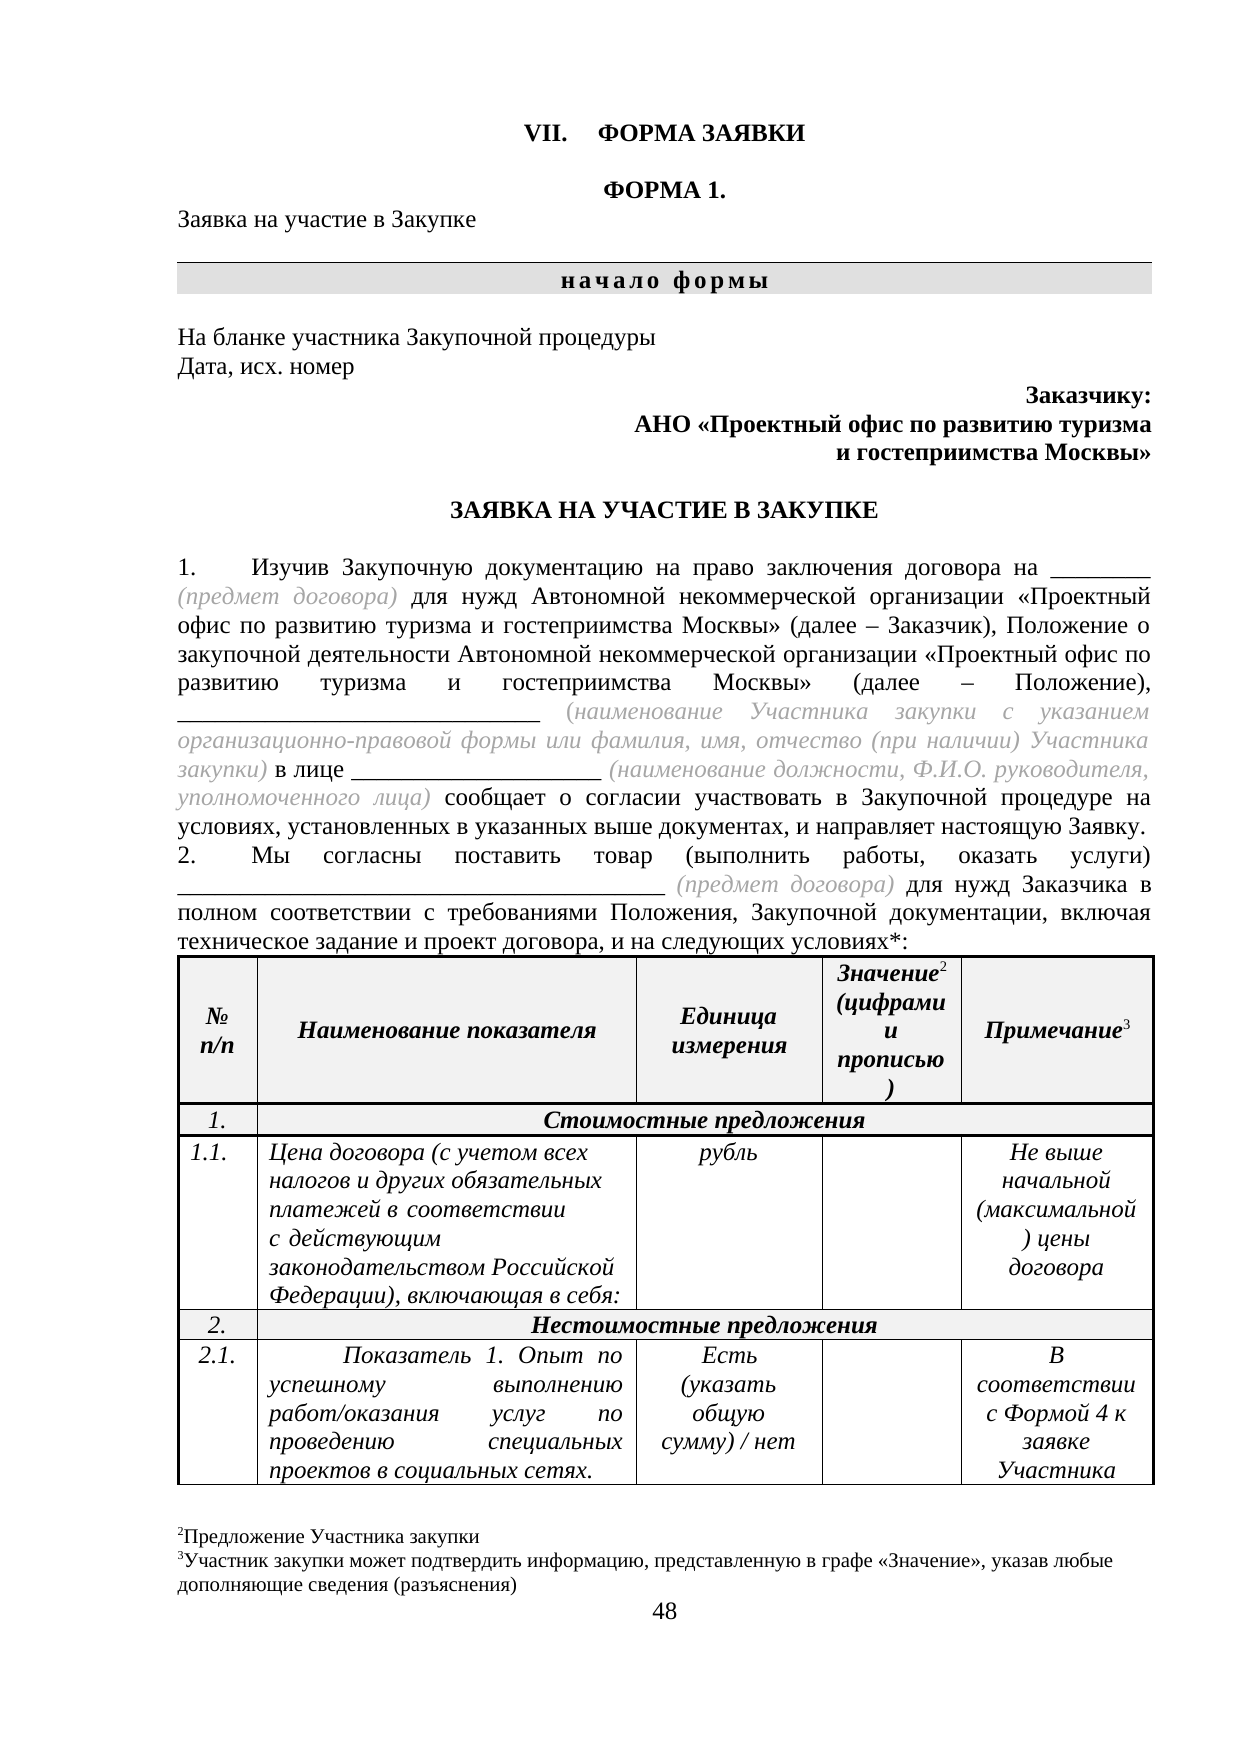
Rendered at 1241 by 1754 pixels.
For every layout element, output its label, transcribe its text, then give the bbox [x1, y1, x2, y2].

table_cell Нестоимостные предложения [258, 1310, 1152, 1339]
table_cell [823, 1340, 961, 1484]
table_cell Показатель 1. Опыт по успешному выполнению работ/оказания услуг по проведению специальных проектов в социальных сетях. [258, 1340, 636, 1484]
table_cell Не выше начальной (максимальной) цены договора [962, 1137, 1152, 1309]
text На бланке участника Закупочной процедуры [177, 322, 1152, 351]
list Изучив Закупочную документацию на право заключения договора на ________ (предмет договора) для нужд Автономной некоммерческой организации «Проектный офис по развитию туризма и гостеприимства Москвы» (далее – Заказчик), Положение о закупочной деятельности Автономной некоммерческой организации «Проектный офис по развитию туризма и гостеприимства Москвы» (далее – Положение), _____________________________ (наименование Участника закупки с указанием организационно-правовой формы или фамилия, имя, отчество (при наличии) Участника закупки) в лице ____________________ (наименование должности, Ф.И.О. руководителя, уполномоченного лица) сообщает о согласии участвовать в Закупочной процедуре на условиях, установленных в указанных выше документах, и направляет настоящую Заявку. [177, 552, 1152, 840]
table_cell [823, 1137, 961, 1309]
text ФОРМА 1. [177, 176, 1152, 204]
text Заявка на участие в Закупке [177, 204, 1152, 233]
table_cell 2. [180, 1310, 257, 1339]
text Заказчику: [177, 380, 1152, 409]
table_header Примечание [962, 958, 1152, 1102]
text и гостеприимства Москвы» [177, 437, 1152, 466]
table_cell рубль [637, 1137, 822, 1309]
table_header № п/п [180, 958, 257, 1102]
table_cell В соответствии с Формой 4 к заявке Участника [962, 1340, 1152, 1484]
list Мы согласны поставить товар (выполнить работы, оказать услуги) _______________________________________ (предмет договора) для нужд Заказчика в полном соответствии с требованиями Положения, Закупочной документации, включая техническое задание и проект договора, и на следующих условиях*: [177, 840, 1152, 955]
table_cell Цена договора (с учетом всех налогов и других обязательных платежей в соответствии с действующим законодательством Российской Федерации), включающая в себя: [258, 1137, 636, 1309]
text ЗАЯВКА НА УЧАСТИЕ В ЗАКУПКЕ [177, 495, 1152, 524]
table_header Наименование показателя [258, 958, 636, 1102]
table_cell Есть (указать общую сумму) / нет [637, 1340, 822, 1484]
text начало формы [177, 263, 1152, 294]
table_cell 1. [180, 1105, 257, 1134]
list ФОРМА ЗАЯВКИ [177, 118, 1152, 147]
table_header Значение (цифрами и прописью) [823, 958, 961, 1102]
text АНО «Проектный офис по развитию туризма [177, 409, 1152, 437]
table_cell 2.1. [180, 1340, 257, 1484]
table_cell Стоимостные предложения [258, 1105, 1152, 1134]
table_header Единица измерения [637, 958, 822, 1102]
text Дата, исх. номер [177, 351, 1152, 380]
table_cell 1.1. [180, 1137, 257, 1309]
